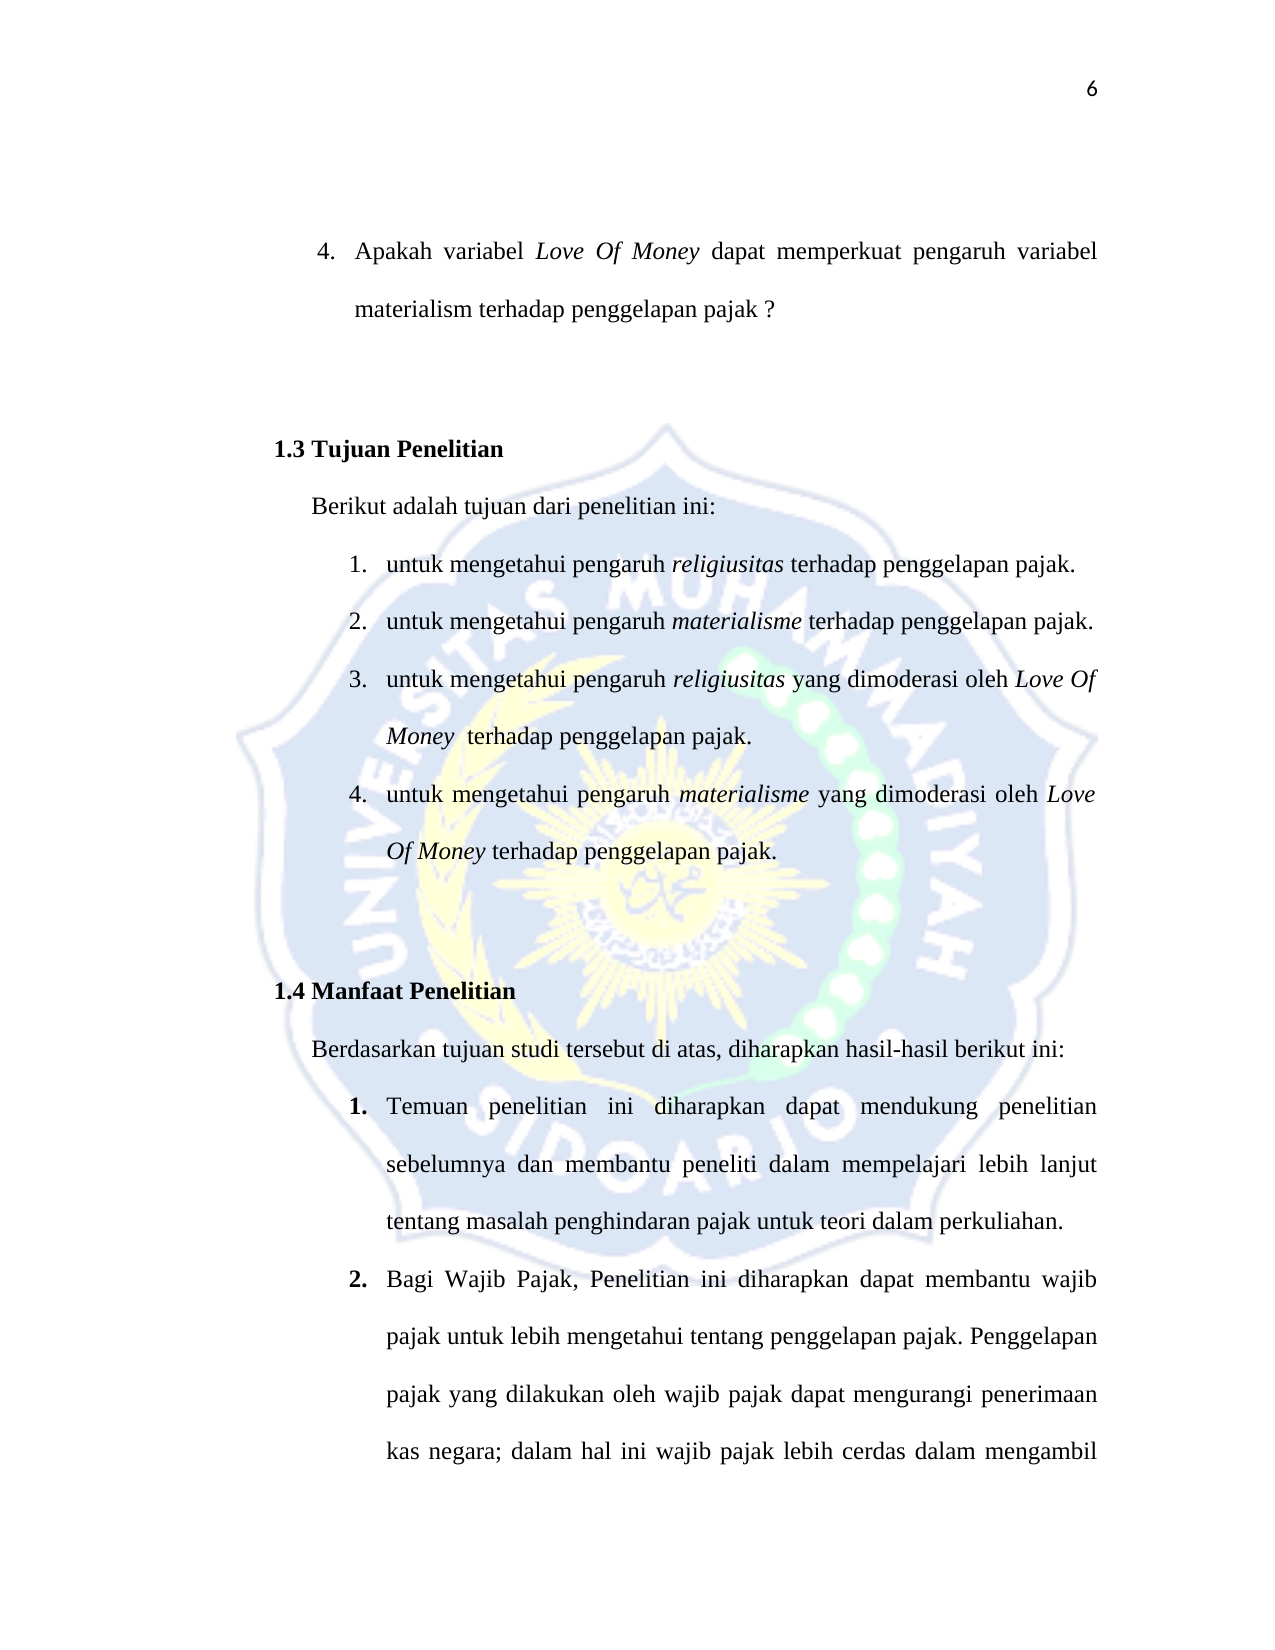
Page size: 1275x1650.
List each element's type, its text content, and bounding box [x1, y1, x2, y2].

list untuk mengetahui pengaruh materialisme yang dimoderasi oleh Love Of Money terhadap penggelapan pajak. [349, 779, 1098, 865]
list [349, 1264, 1098, 1465]
list untuk mengetahui pengaruh materialisme terhadap penggelapan pajak. [349, 606, 1098, 635]
list untuk mengetahui pengaruh religiusitas terhadap penggelapan pajak. [349, 549, 1098, 577]
list Temuan penelitian ini diharapkan dapat mendukung penelitian sebelumnya dan membantu peneliti dalam mempelajari lebih lanjut tentang masalah penghindaran pajak untuk teori dalam perkuliahan. [349, 1091, 1098, 1235]
subtitle Tujuan Penelitian [274, 434, 1098, 462]
list Berdasarkan tujuan studi tersebut di atas, diharapkan hasil-hasil berikut ini: [311, 1034, 1098, 1062]
list Apakah variabel Love Of Money dapat memperkuat pengaruh variabel materialism terhadap penggelapan pajak ? [317, 236, 1098, 322]
list untuk mengetahui pengaruh religiusitas yang dimoderasi oleh Love Of Money terhadap penggelapan pajak. [349, 664, 1098, 750]
subtitle Manfaat Penelitian [274, 976, 1098, 1005]
text Berikut adalah tujuan dari penelitian ini: [236, 491, 1098, 520]
